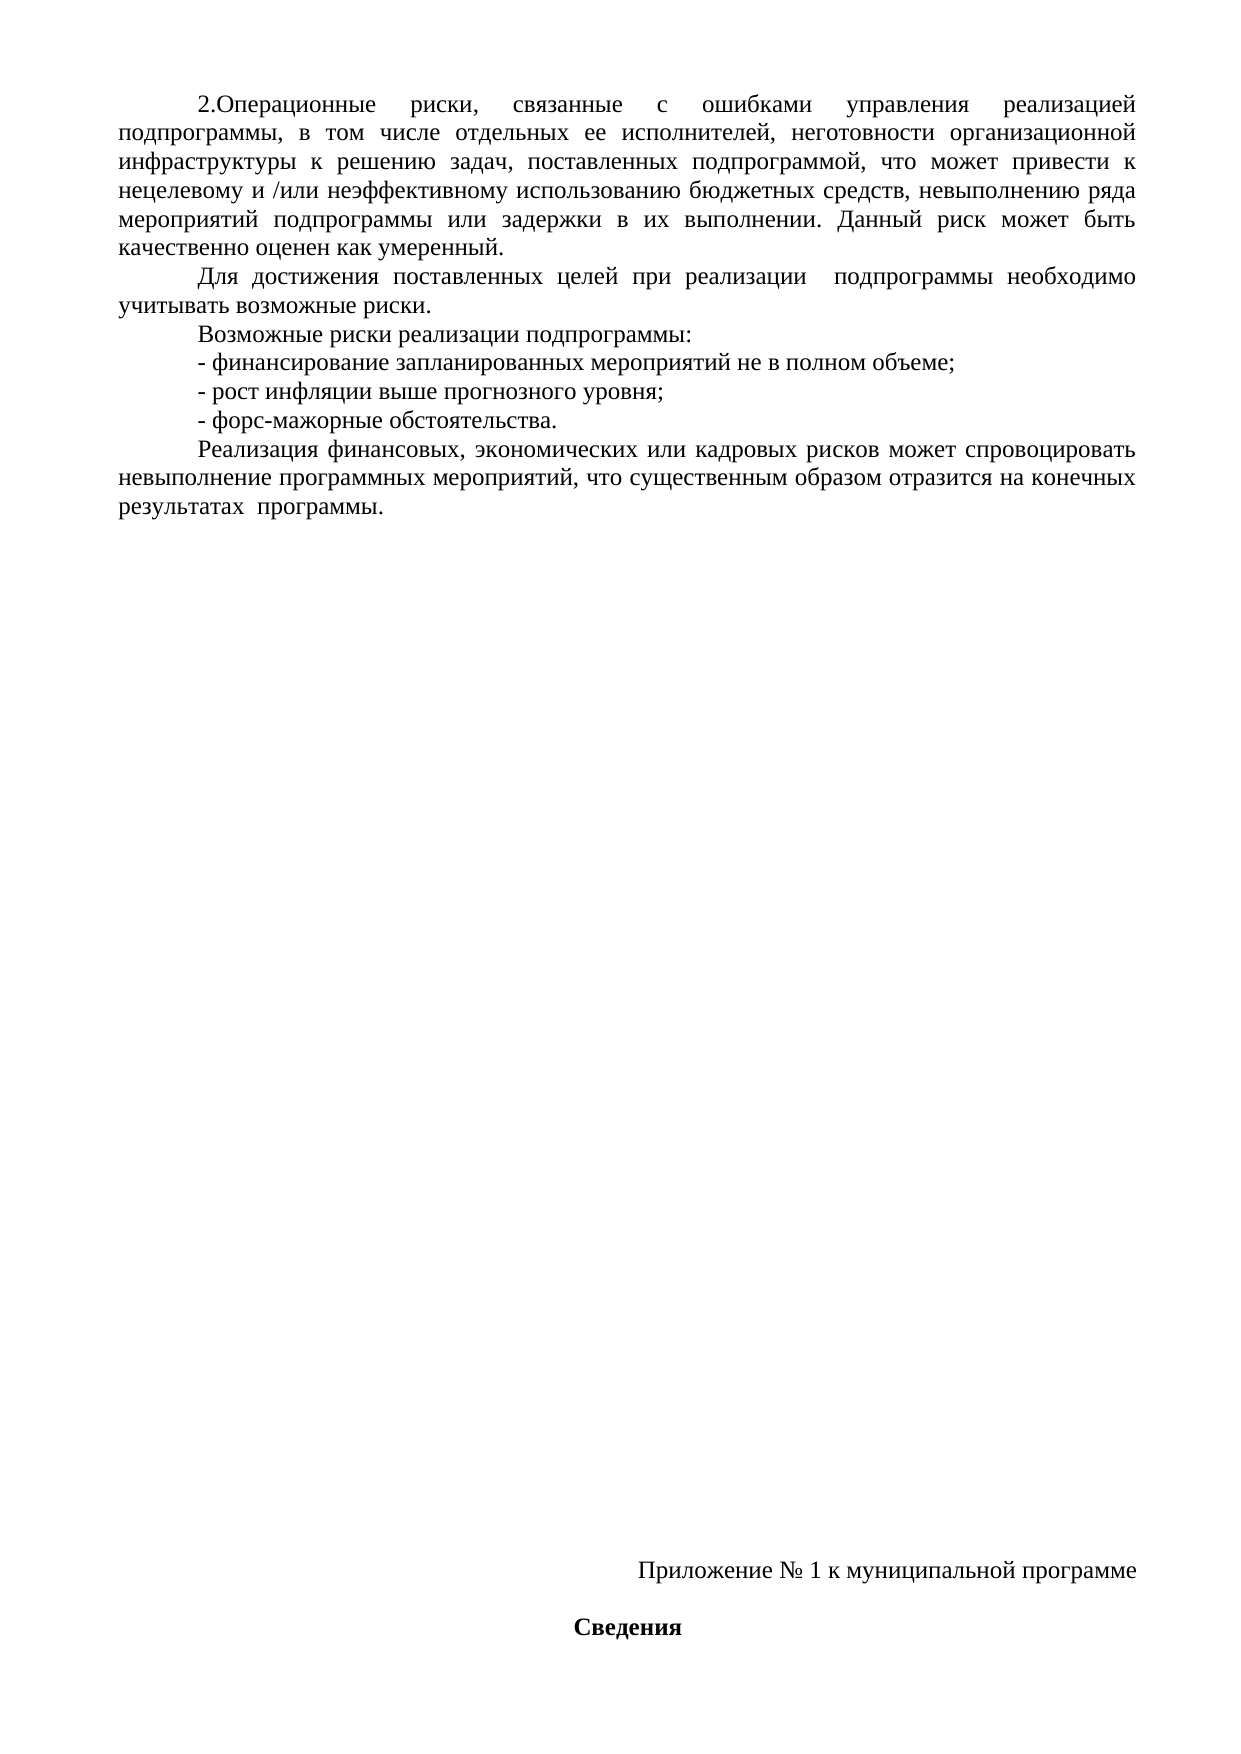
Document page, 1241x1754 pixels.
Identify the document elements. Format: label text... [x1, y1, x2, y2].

text Сведения [118, 1612, 1137, 1641]
text Приложение № 1 к муниципальной программе [118, 1555, 1137, 1584]
text 2.Операционные риски, связанные с ошибками управления реализацией подпрограммы, в том числе отдельных ее исполнителей, неготовности организационной инфраструктуры к решению задач, поставленных подпрограммой, что может привести к нецелевому и /или неэффективному использованию бюджетных средств, невыполнению ряда мероприятий подпрограммы или задержки в их выполнении. Данный риск может быть качественно оценен как умеренный. [118, 89, 1137, 261]
text Возможные риски реализации подпрограммы: [118, 319, 1137, 347]
text - финансирование запланированных мероприятий не в полном объеме; [118, 347, 1137, 376]
text Для достижения поставленных целей при реализации подпрограммы необходимо учитывать возможные риски. [118, 261, 1137, 319]
text - форс-мажорные обстоятельства. [118, 405, 1137, 434]
text - рост инфляции выше прогнозного уровня; [118, 376, 1137, 405]
text Реализация финансовых, экономических или кадровых рисков может спровоцировать невыполнение программных мероприятий, что существенным образом отразится на конечных результатах программы. [118, 434, 1137, 520]
